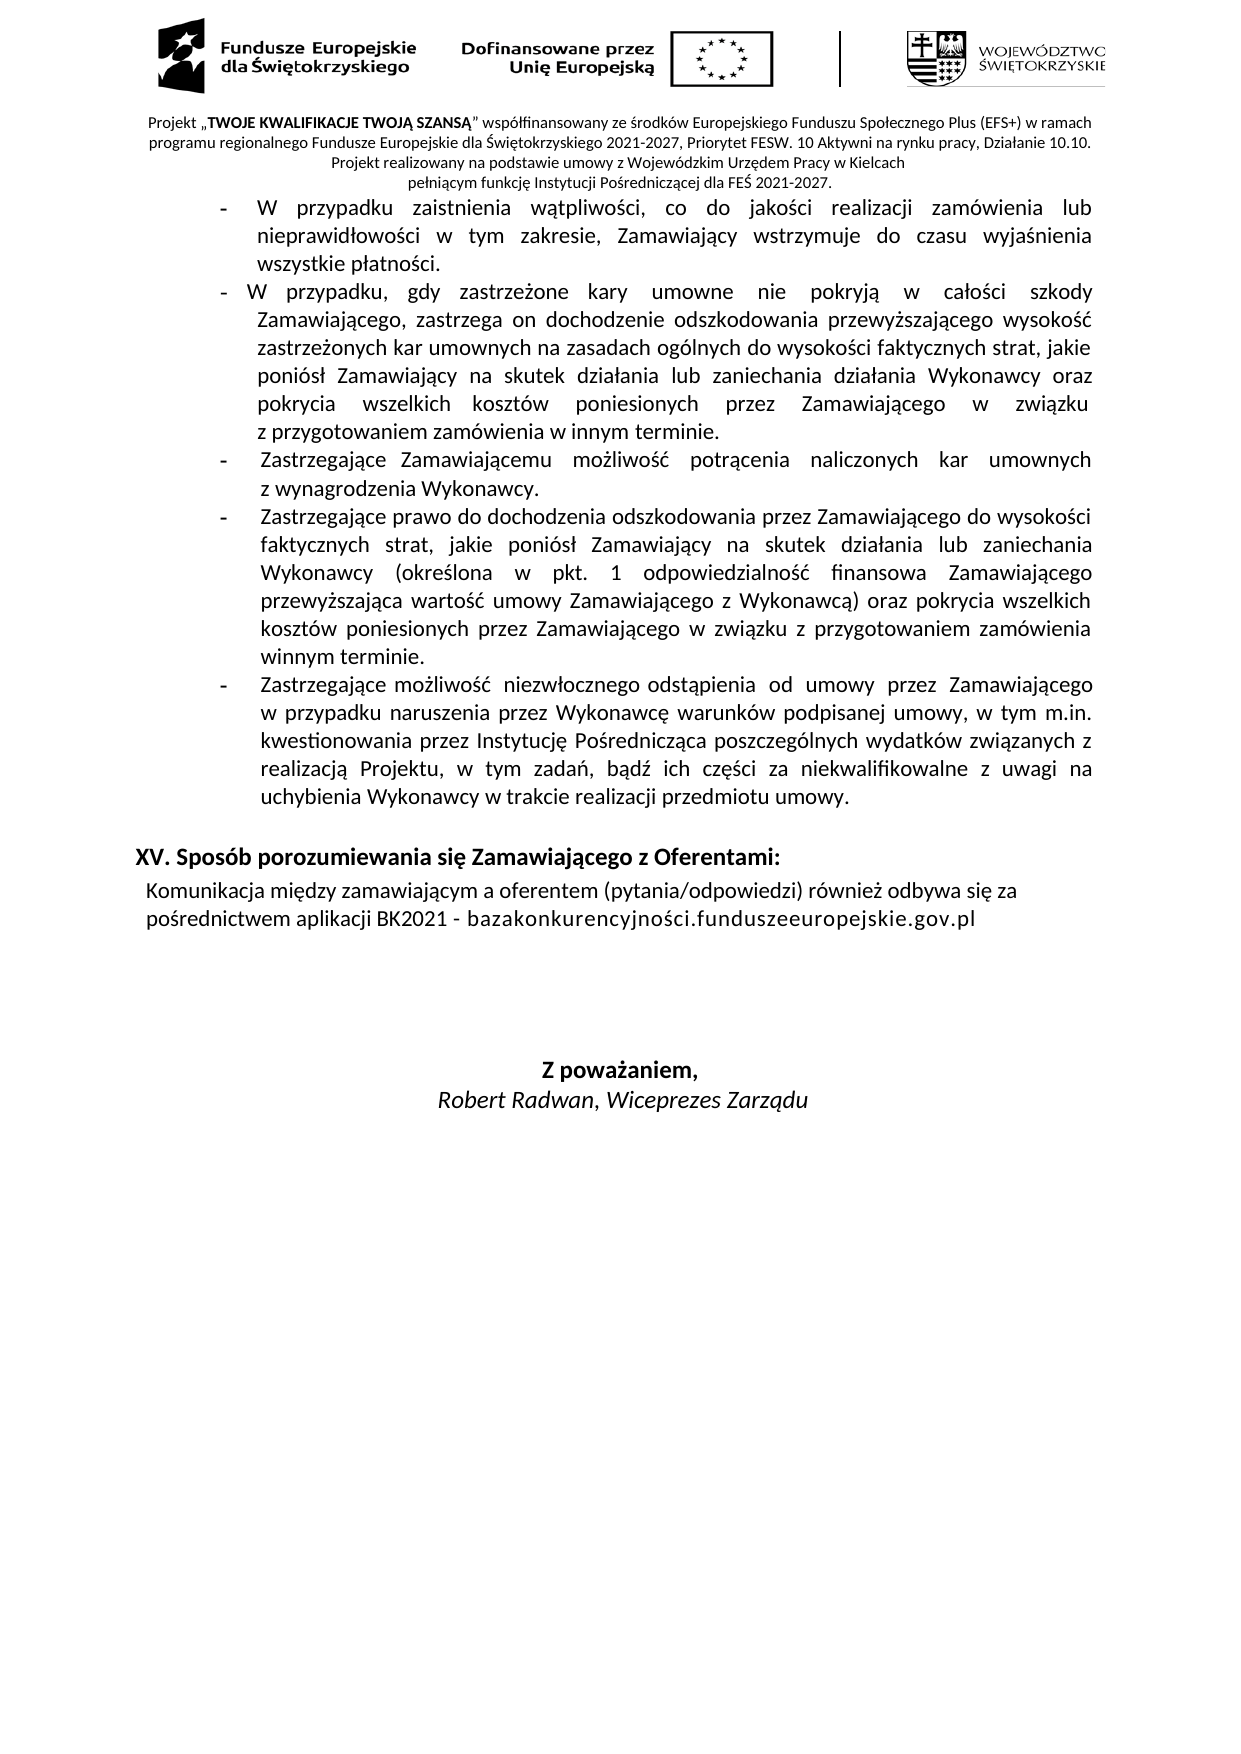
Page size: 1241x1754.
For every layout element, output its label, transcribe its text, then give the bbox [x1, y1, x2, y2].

text - W przypadku, gdy zastrzeżone kary umowne nie pokryją w całości szkody Zamawiającego, zastrzega on dochodzenie odszkodowania przewyższającego wysokość zastrzeżonych kar umownych na zasadach ogólnych do wysokości faktycznych strat, jakie poniósł Zamawiający na skutek działania lub zaniechania działania Wykonawcy oraz pokrycia wszelkich kosztów poniesionych przez Zamawiającego w związku z przygotowaniem zamówienia w innym terminie. [220, 277, 1093, 445]
list W przypadku zaistnienia wątpliwości, co do jakości realizacji zamówienia lub nieprawidłowości w tym zakresie, Zamawiający wstrzymuje do czasu wyjaśnienia wszystkie płatności. [219, 193, 1092, 277]
list Zastrzegające możliwość niezwłocznego odstąpienia od umowy przez Zamawiającego w przypadku naruszenia przez Wykonawcę warunków podpisanej umowy, w tym m.in. kwestionowania przez Instytucję Pośrednicząca poszczególnych wydatków związanych z realizacją Projektu, w tym zadań, bądź ich części za niekwalifikowalne z uwagi na uchybienia Wykonawcy w trakcie realizacji przedmiotu umowy. [219, 670, 1093, 810]
picture [135, 0, 1106, 112]
text Robert Radwan, Wiceprezes Zarządu [135, 1085, 1105, 1115]
text XV. Sposób porozumiewania się Zamawiającego z Oferentami: [135, 841, 1105, 871]
text Komunikacja między zamawiającym a oferentem (pytania/odpowiedzi) również odbywa się za pośrednictwem aplikacji BK2021 - bazakonkurencyjności.funduszeeuropejskie.gov.pl [146, 876, 1105, 932]
text Z poważaniem, [135, 1054, 1105, 1085]
list Zastrzegające Zamawiającemu możliwość potrącenia naliczonych kar umownych z wynagrodzenia Wykonawcy. [219, 446, 1092, 502]
list Zastrzegające prawo do dochodzenia odszkodowania przez Zamawiającego do wysokości faktycznych strat, jakie poniósł Zamawiający na skutek działania lub zaniechania Wykonawcy (określona w pkt. 1 odpowiedzialność finansowa Zamawiającego przewyższająca wartość umowy Zamawiającego z Wykonawcą) oraz pokrycia wszelkich kosztów poniesionych przez Zamawiającego w związku z przygotowaniem zamówienia winnym terminie. [219, 502, 1093, 670]
